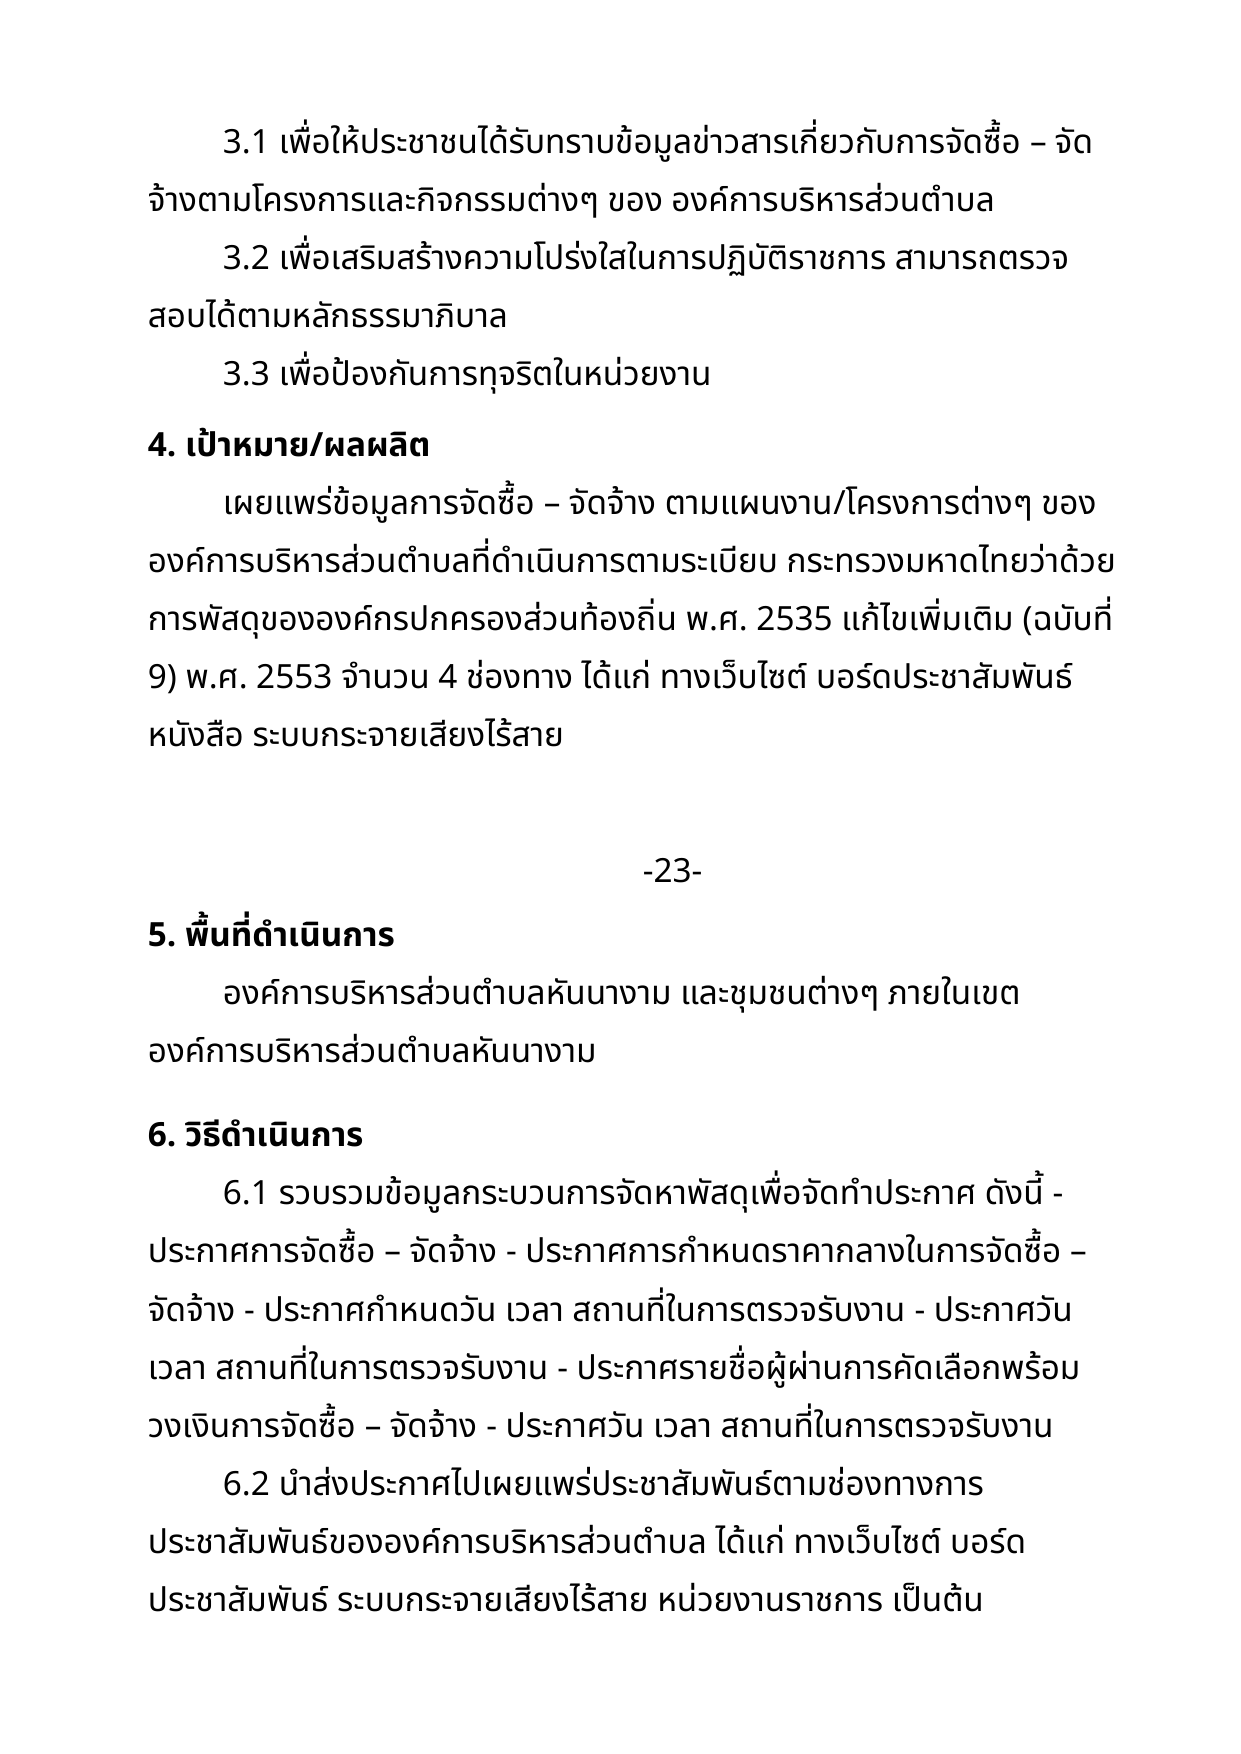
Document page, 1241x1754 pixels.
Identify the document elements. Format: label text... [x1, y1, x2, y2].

text 6.2 นําส่งประกาศไปเผยแพร่ประชาสัมพันธ์ตามช่องทางการประชาสัมพันธ์ขององค์การบริหารส่วนตำบล ได้แก่ ทางเว็บไซต์ บอร์ด ประชาสัมพันธ์ ระบบกระจายเสียงไร้สาย หน่วยงานราชการ เป็นต้น [148, 1460, 1122, 1626]
text องค์การบริหารส่วนตําบลหันนางาม และชุมชนต่างๆ ภายในเขตองค์การบริหารส่วนตําบลหันนางาม [148, 969, 1122, 1077]
text -23- [148, 846, 1122, 892]
text 5. พื้นที่ดําเนินการ [148, 911, 1122, 962]
text 6. วิธีดําเนินการ [148, 1111, 1122, 1162]
text 3.1 เพื่อให้ประชาชนได้รับทราบข้อมูลข่าวสารเกี่ยวกับการจัดซื้อ – จัดจ้างตามโครงการและกิจกรรมต่างๆ ของ องค์การบริหารส่วนตำบล [148, 118, 1122, 227]
text เผยแพร่ข้อมูลการจัดซื้อ – จัดจ้าง ตามแผนงาน/โครงการต่างๆ ขององค์การบริหารส่วนตำบลที่ดําเนินการตามระเบียบ กระทรวงมหาดไทยว่าด้วยการพัสดุขององค์กรปกครองส่วนท้องถิ่น พ.ศ. 2535 แก้ไขเพิ่มเติม (ฉบับที่ 9) พ.ศ. 2553 จํานวน 4 ช่องทาง ได้แก่ ทางเว็บไซต์ บอร์ดประชาสัมพันธ์ หนังสือ ระบบกระจายเสียงไร้สาย [148, 479, 1122, 762]
text 3.2 เพื่อเสริมสร้างความโปร่งใสในการปฏิบัติราชการ สามารถตรวจสอบได้ตามหลักธรรมาภิบาล [148, 234, 1122, 343]
text 6.1 รวบรวมข้อมูลกระบวนการจัดหาพัสดุเพื่อจัดทําประกาศ ดังนี้ - ประกาศการจัดซื้อ – จัดจ้าง - ประกาศการกําหนดราคากลางในการจัดซื้อ – จัดจ้าง - ประกาศกําหนดวัน เวลา สถานที่ในการตรวจรับงาน - ประกาศวัน เวลา สถานที่ในการตรวจรับงาน - ประกาศรายชื่อผู้ผ่านการคัดเลือกพร้อมวงเงินการจัดซื้อ – จัดจ้าง - ประกาศวัน เวลา สถานที่ในการตรวจรับงาน [148, 1169, 1122, 1452]
text 4. เป้าหมาย/ผลผลิต [148, 421, 1122, 471]
text 3.3 เพื่อป้องกันการทุจริตในหน่วยงาน [148, 350, 1122, 401]
